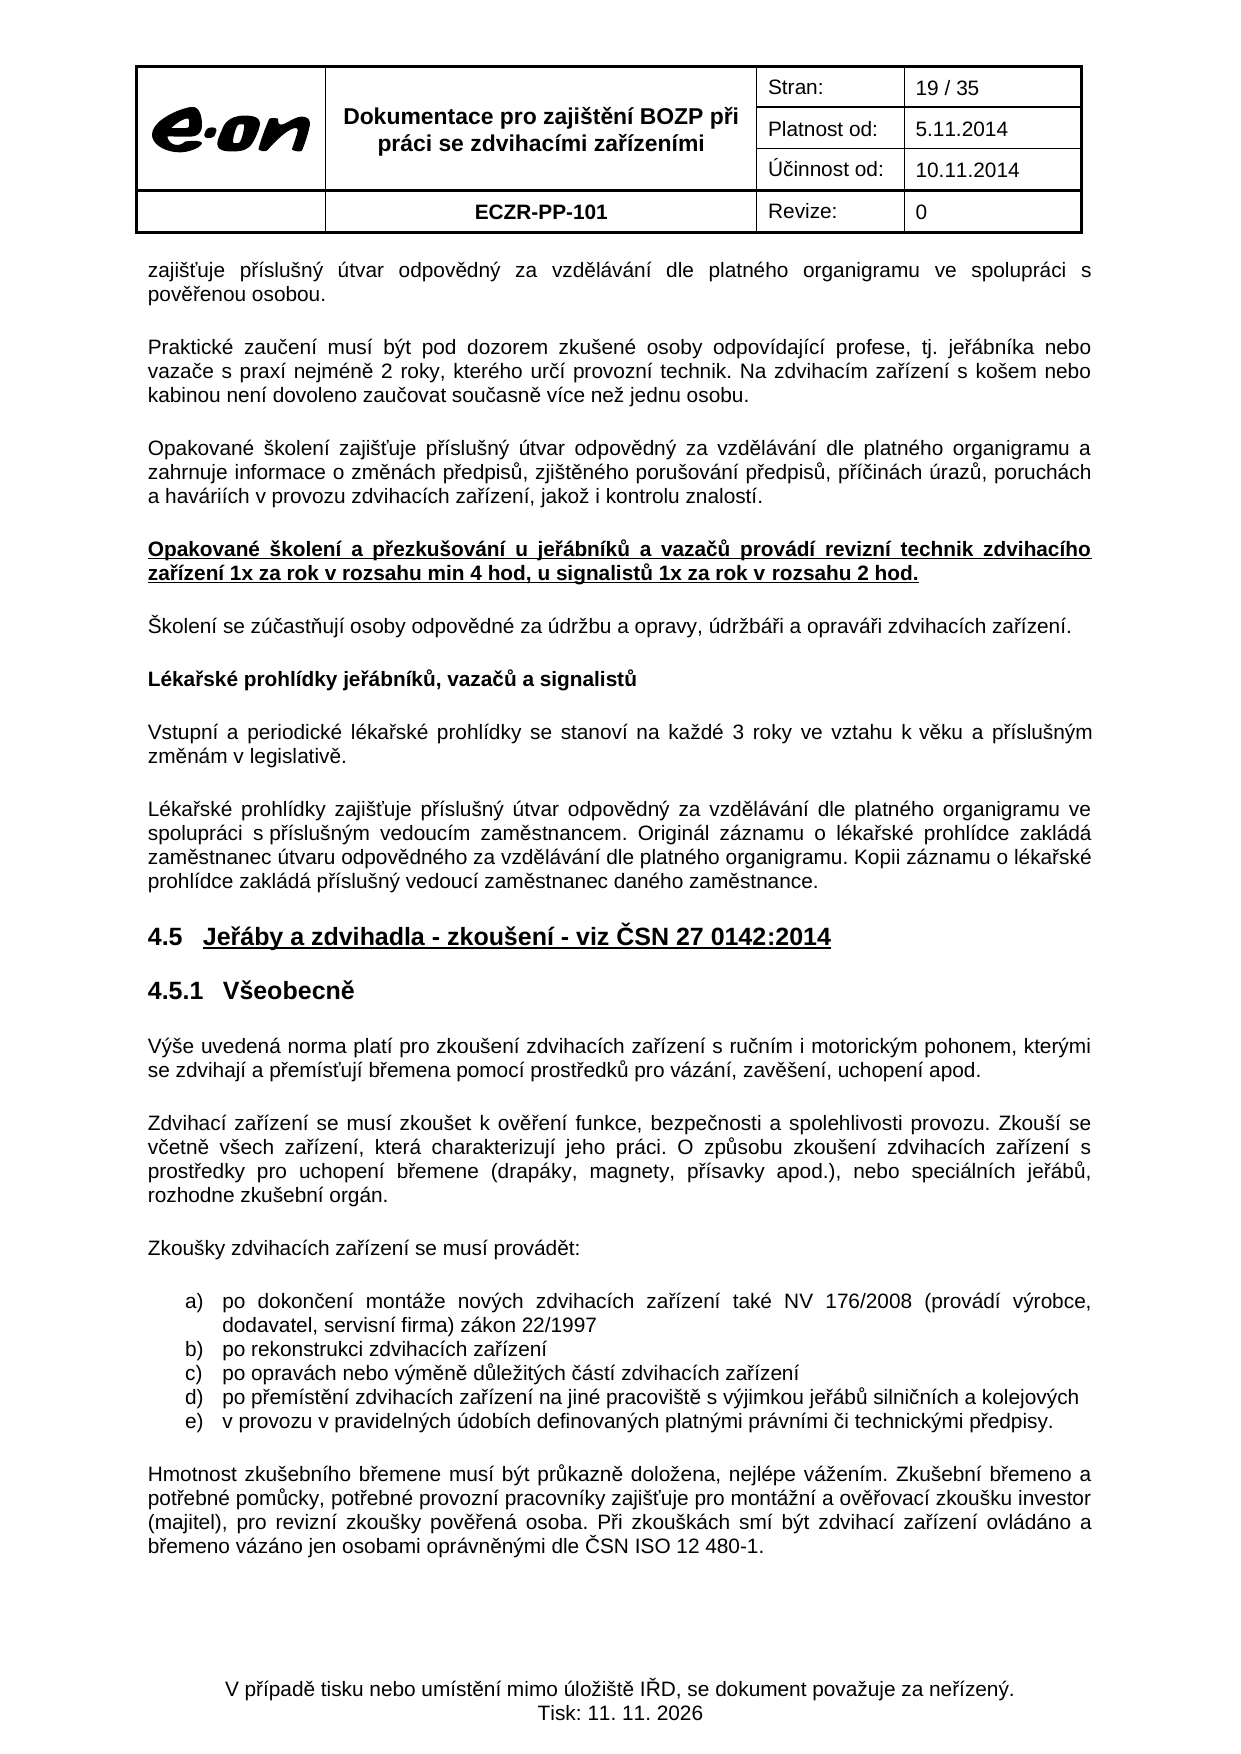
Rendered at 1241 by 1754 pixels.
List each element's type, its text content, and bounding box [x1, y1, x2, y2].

text Lékařské prohlídky jeřábníků, vazačů a signalistů [148, 667, 1092, 691]
text Výše uvedená norma platí pro zkoušení zdvihacích zařízení s ručním i motorickým pohonem, kterými se zdvihají a přemísťují břemena pomocí prostředků pro vázání, zavěšení, uchopení apod. [148, 1034, 1092, 1082]
text Hmotnost zkušebního břemene musí být průkazně doložena, nejlépe vážením. Zkušební břemeno a potřebné pomůcky, potřebné provozní pracovníky zajišťuje pro montážní a ověřovací zkoušku investor (majitel), pro revizní zkoušky pověřená osoba. Při zkouškách smí být zdvihací zařízení ovládáno a břemeno vázáno jen osobami oprávněnými dle ČSN ISO 12 480-1. [148, 1462, 1092, 1558]
subtitle Všeobecně [148, 976, 1092, 1005]
list po přemístění zdvihacích zařízení na jiné pracoviště s výjimkou jeřábů silničních a kolejových [185, 1385, 1092, 1409]
text Vstupní a periodické lékařské prohlídky se stanoví na každé 3 roky ve vztahu k věku a příslušným změnám v legislativě. [148, 720, 1092, 768]
subtitle Jeřáby a zdvihadla - zkoušení - viz ČSN 27 0142:2014 [148, 922, 1092, 951]
list v provozu v pravidelných údobích definovaných platnými právními či technickými předpisy. [185, 1409, 1092, 1433]
text Školení se zúčastňují osoby odpovědné za údržbu a opravy, údržbáři a opraváři zdvihacích zařízení. [148, 614, 1092, 638]
text Lékařské prohlídky zajišťuje příslušný útvar odpovědný za vzdělávání dle platného organigramu ve spolupráci s příslušným vedoucím zaměstnancem. Originál záznamu o lékařské prohlídce zakládá zaměstnanec útvaru odpovědného za vzdělávání dle platného organigramu. Kopii záznamu o lékařské prohlídce zakládá příslušný vedoucí zaměstnanec daného zaměstnance. [148, 797, 1092, 893]
text Praktické zaučení musí být pod dozorem zkušené osoby odpovídající profese, tj. jeřábníka nebo vazače s praxí nejméně 2 roky, kterého určí provozní technik. Na zdvihacím zařízení s košem nebo kabinou není dovoleno zaučovat současně více než jednu osobu. [148, 335, 1092, 407]
text Zkoušky zdvihacích zařízení se musí provádět: [148, 1236, 1092, 1260]
list po opravách nebo výměně důležitých částí zdvihacích zařízení [185, 1361, 1092, 1385]
text Opakované školení a přezkušování u jeřábníků a vazačů provádí revizní technik zdvihacího zařízení 1x za rok v rozsahu min 4 hod, u signalistů 1x za rok v rozsahu 2 hod. [148, 537, 1092, 558]
text Zdvihací zařízení se musí zkoušet k ověření funkce, bezpečnosti a spolehlivosti provozu. Zkouší se včetně všech zařízení, která charakterizují jeho práci. O způsobu zkoušení zdvihacích zařízení s prostředky pro uchopení břemene (drapáky, magnety, přísavky apod.), nebo speciálních jeřábů, rozhodne zkušební orgán. [148, 1111, 1092, 1207]
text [148, 258, 1092, 306]
text Opakované školení a přezkušování u jeřábníků a vazačů provádí revizní technik zdvihacího zařízení 1x za rok v rozsahu min 4 hod, u signalistů 1x za rok v rozsahu 2 hod. [148, 559, 1092, 585]
list po rekonstrukci zdvihacích zařízení [185, 1337, 1092, 1361]
text Opakované školení zajišťuje příslušný útvar odpovědný za vzdělávání dle platného organigramu a zahrnuje informace o změnách předpisů, zjištěného porušování předpisů, příčinách úrazů, poruchách a haváriích v provozu zdvihacích zařízení, jakož i kontrolu znalostí. [148, 436, 1092, 508]
list po dokončení montáže nových zdvihacích zařízení také NV 176/2008 (provádí výrobce, dodavatel, servisní firma) zákon 22/1997 [185, 1289, 1092, 1337]
